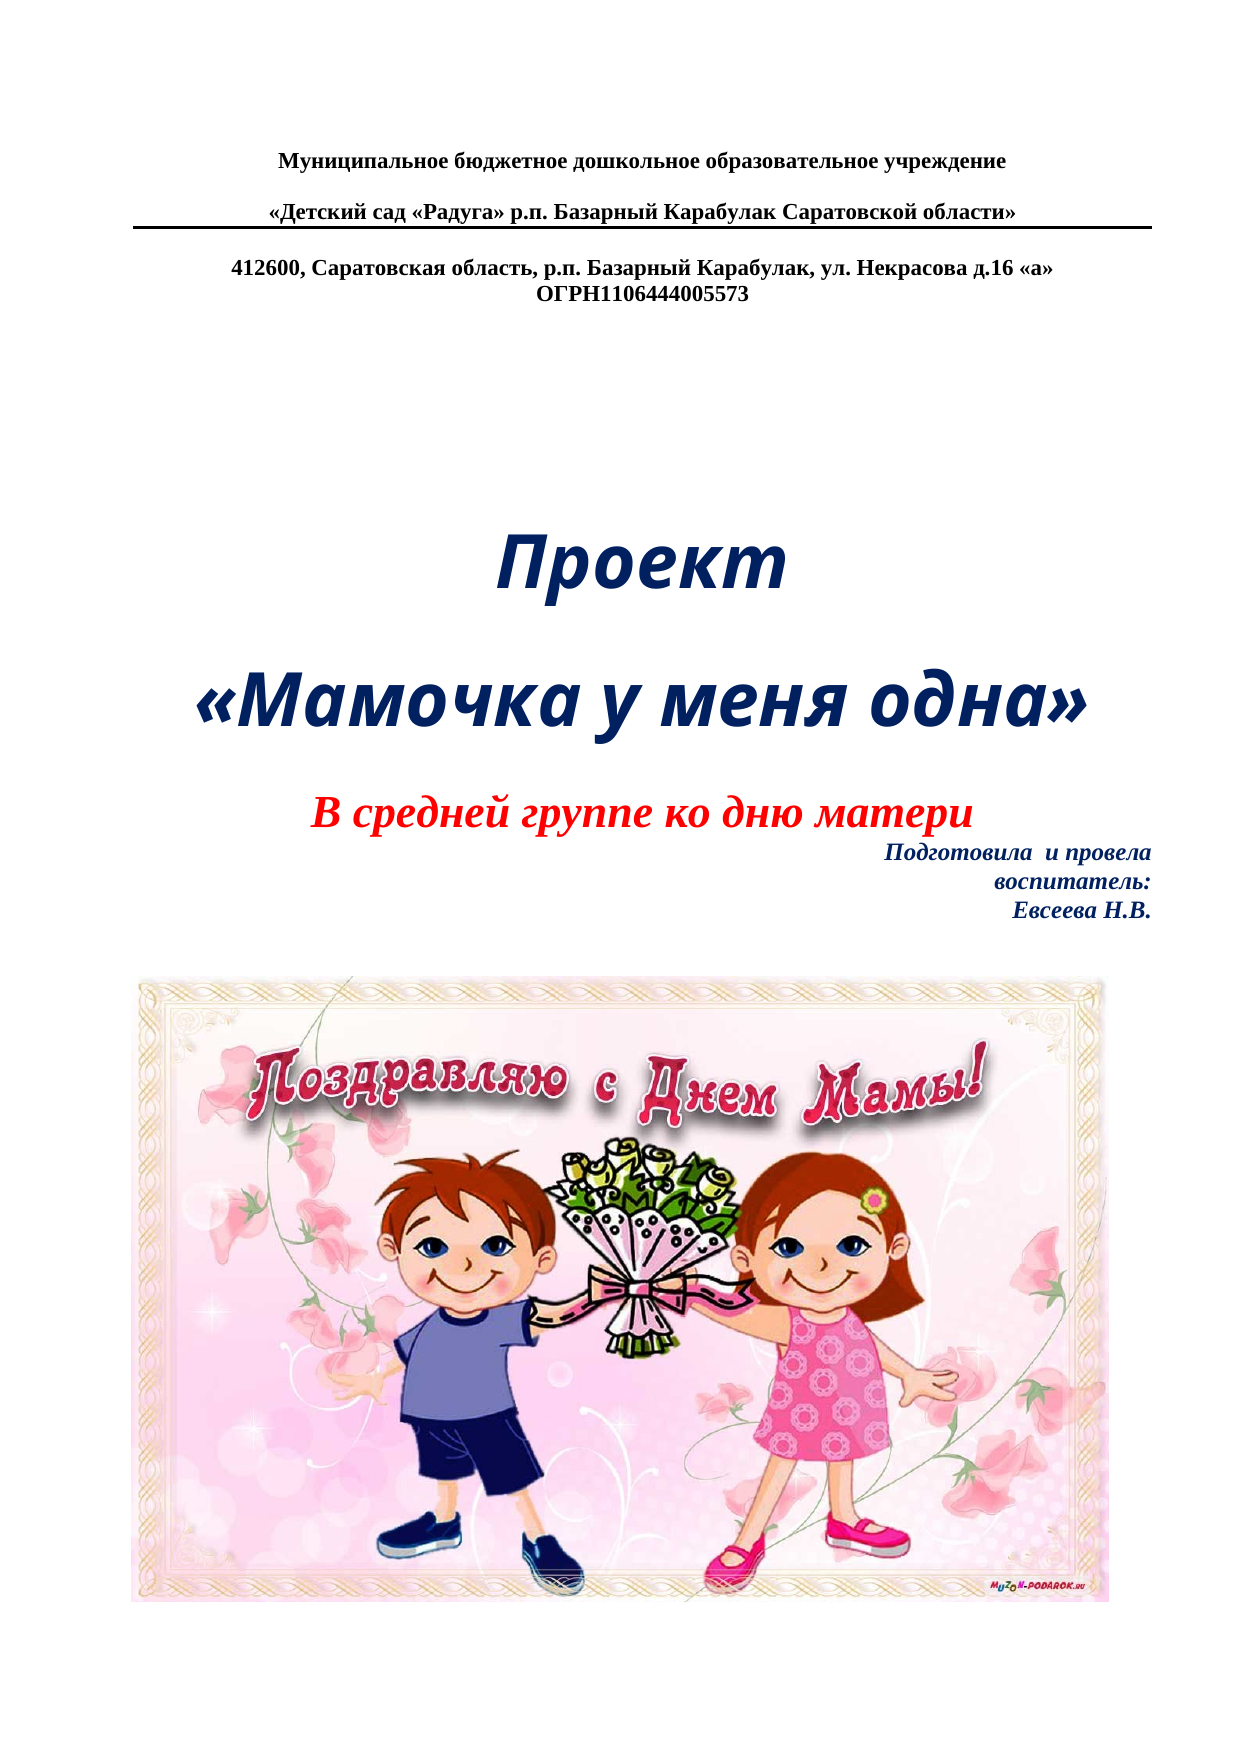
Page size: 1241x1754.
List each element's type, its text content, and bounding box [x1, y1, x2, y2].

text Подготовила и провела [133, 837, 1152, 866]
text Евсеева Н.В. [133, 895, 1152, 924]
text воспитатель: [133, 866, 1152, 895]
text Муниципальное бюджетное дошкольное образовательное учреждение [133, 147, 1152, 173]
text 412600, Саратовская область, р.п. Базарный Карабулак, ул. Некрасова д.16 «а» [133, 254, 1152, 281]
text В средней группе ко дню матери [133, 785, 1152, 837]
text Проект [133, 508, 1152, 610]
picture [131, 976, 1109, 1602]
text «Детский сад «Радуга» р.п. Базарный Карабулак Саратовской области» [133, 198, 1152, 226]
text ОГРН1106444005573 [133, 281, 1152, 307]
text «Мамочка у меня одна» [133, 646, 1152, 749]
